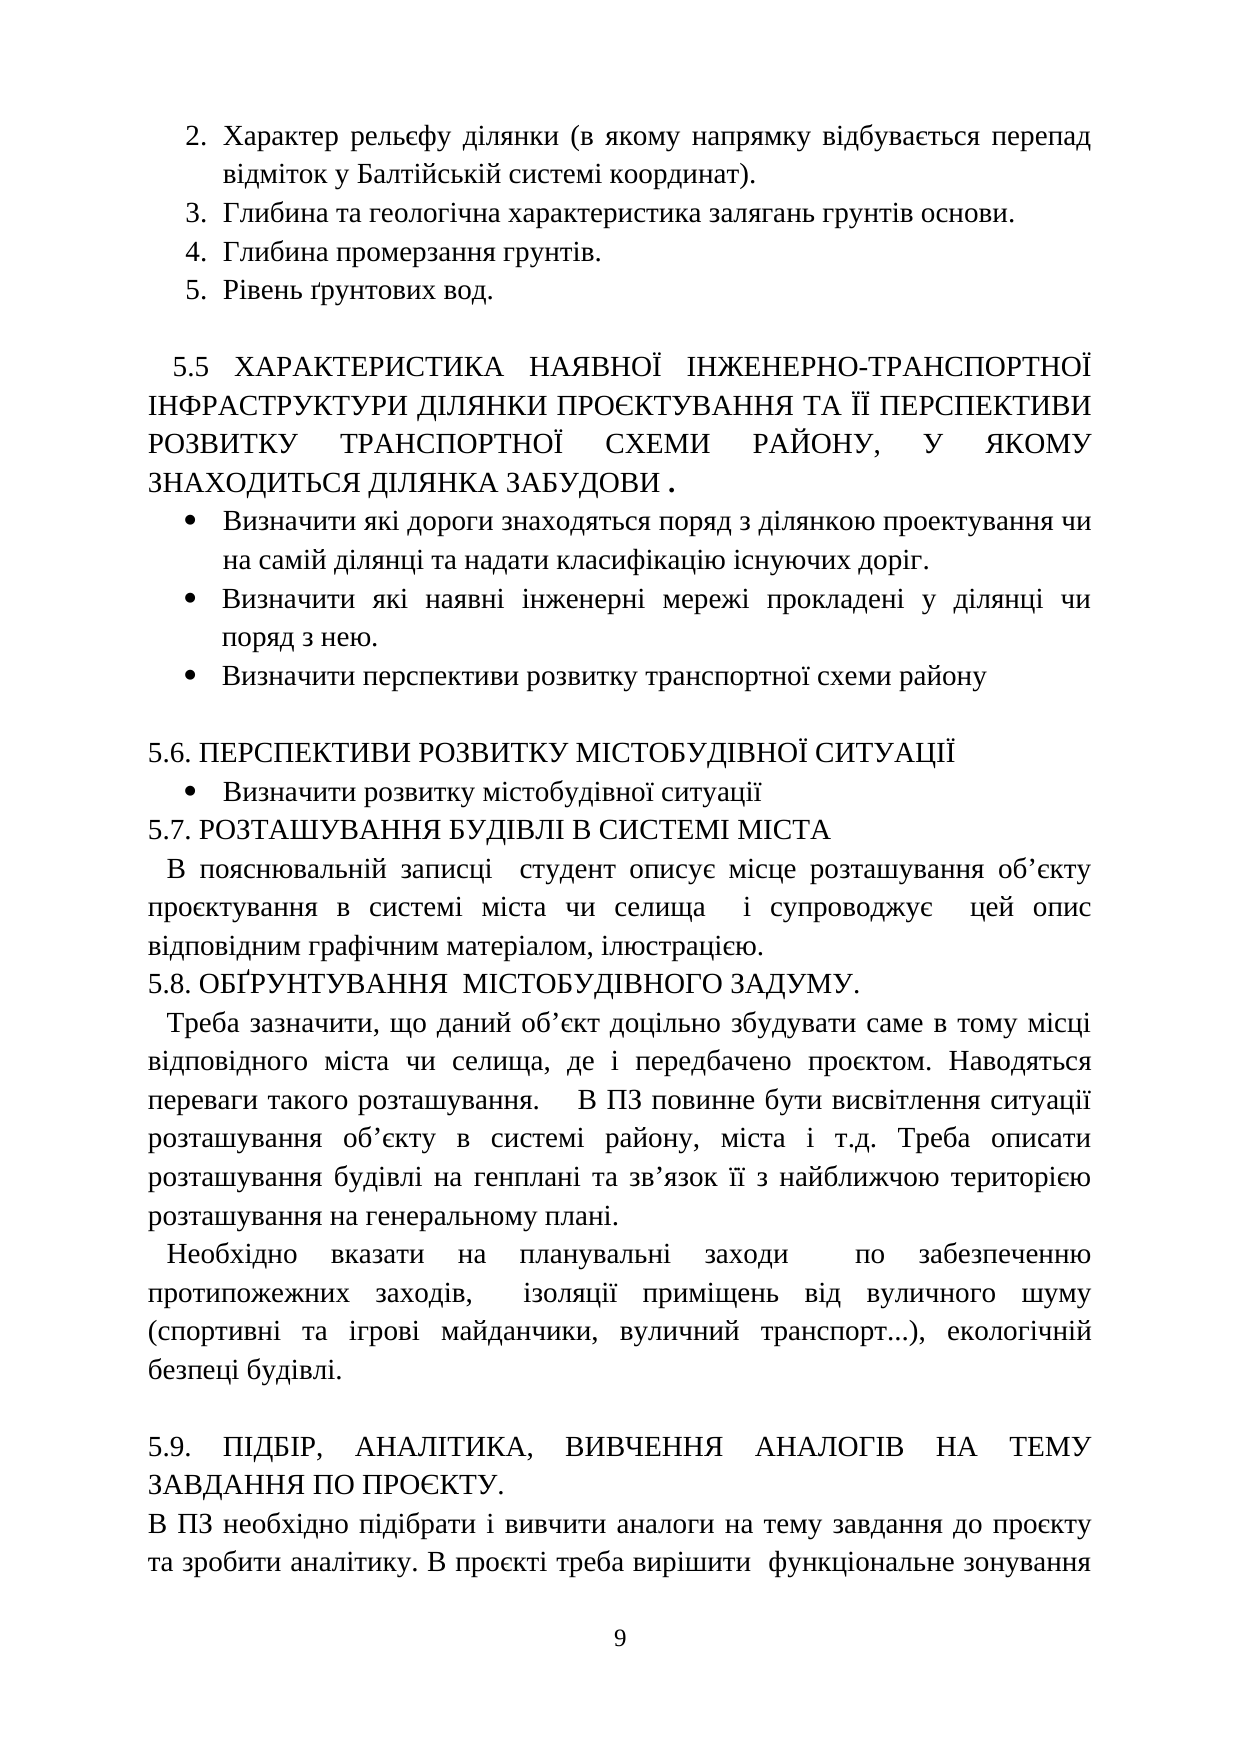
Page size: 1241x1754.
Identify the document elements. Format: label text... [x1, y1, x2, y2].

list Глибина та геологічна характеристика залягань грунтів основи. [185, 195, 1092, 229]
list Визначити розвитку містобудівної ситуації [185, 774, 1092, 807]
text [148, 1506, 1092, 1578]
list Визначити які дороги знаходяться поряд з ділянкою проектування чи на самій ділянці та надати класифікацію існуючих доріг. [185, 503, 1092, 576]
text 5.6. ПЕРСПЕКТИВИ РОЗВИТКУ МІСТОБУДІВНОЇ СИТУАЦІЇ [148, 735, 1092, 769]
list Визначити перспективи розвитку транспортної схеми району [185, 658, 1092, 692]
text 5.8. ОБҐРУНТУВАННЯ МІСТОБУДІВНОГО ЗАДУМУ. [148, 966, 1092, 1000]
text 5.7. РОЗТАШУВАННЯ БУДІВЛІ В СИСТЕМІ МІСТА [148, 812, 1092, 846]
list Рівень ґрунтових вод. [185, 272, 1092, 306]
text Треба зазначити, що даний об’єкт доцільно збудувати саме в тому місці відповідного міста чи селища, де і передбачено проєктом. Наводяться переваги такого розташування. В ПЗ повинне бути висвітлення ситуації розташування об’єкту в системі району, міста і т.д. Треба описати розташування будівлі на генплані та зв’язок її з найближчою територією розташування на генеральному плані. [148, 1005, 1092, 1231]
text 5.9. ПІДБІР, АНАЛІТИКА, ВИВЧЕННЯ АНАЛОГІВ НА ТЕМУ ЗАВДАННЯ ПО ПРОЄКТУ. [148, 1429, 1092, 1501]
list Характер рельєфу ділянки (в якому напрямку відбувається перепад відміток у Балтійській системі координат). [185, 118, 1092, 190]
text Необхідно вказати на планувальні заходи по забезпеченню протипожежних заходів, ізоляції приміщень від вуличного шуму (спортивні та ігрові майданчики, вуличний транспорт...), екологічній безпеці будівлі. [148, 1236, 1092, 1385]
list Глибина промерзання грунтів. [185, 234, 1092, 267]
text В пояснювальній записці студент описує місце розташування об’єкту проєктування в системі міста чи селища і супроводжує цей опис відповідним графічним матеріалом, ілюстрацією. [148, 851, 1092, 961]
text 5.5 ХАРАКТЕРИСТИКА НАЯВНОЇ ІНЖЕНЕРНО-ТРАНСПОРТНОЇ ІНФРАСТРУКТУРИ ДІЛЯНКИ ПРОЄКТУВАННЯ ТА ЇЇ ПЕРСПЕКТИВИ РОЗВИТКУ ТРАНСПОРТНОЇ СХЕМИ РАЙОНУ, У ЯКОМУ ЗНАХОДИТЬСЯ ДІЛЯНКА ЗАБУДОВИ . [148, 349, 1092, 498]
list Визначити які наявні інженерні мережі прокладені у ділянці чи поряд з нею. [185, 581, 1092, 653]
